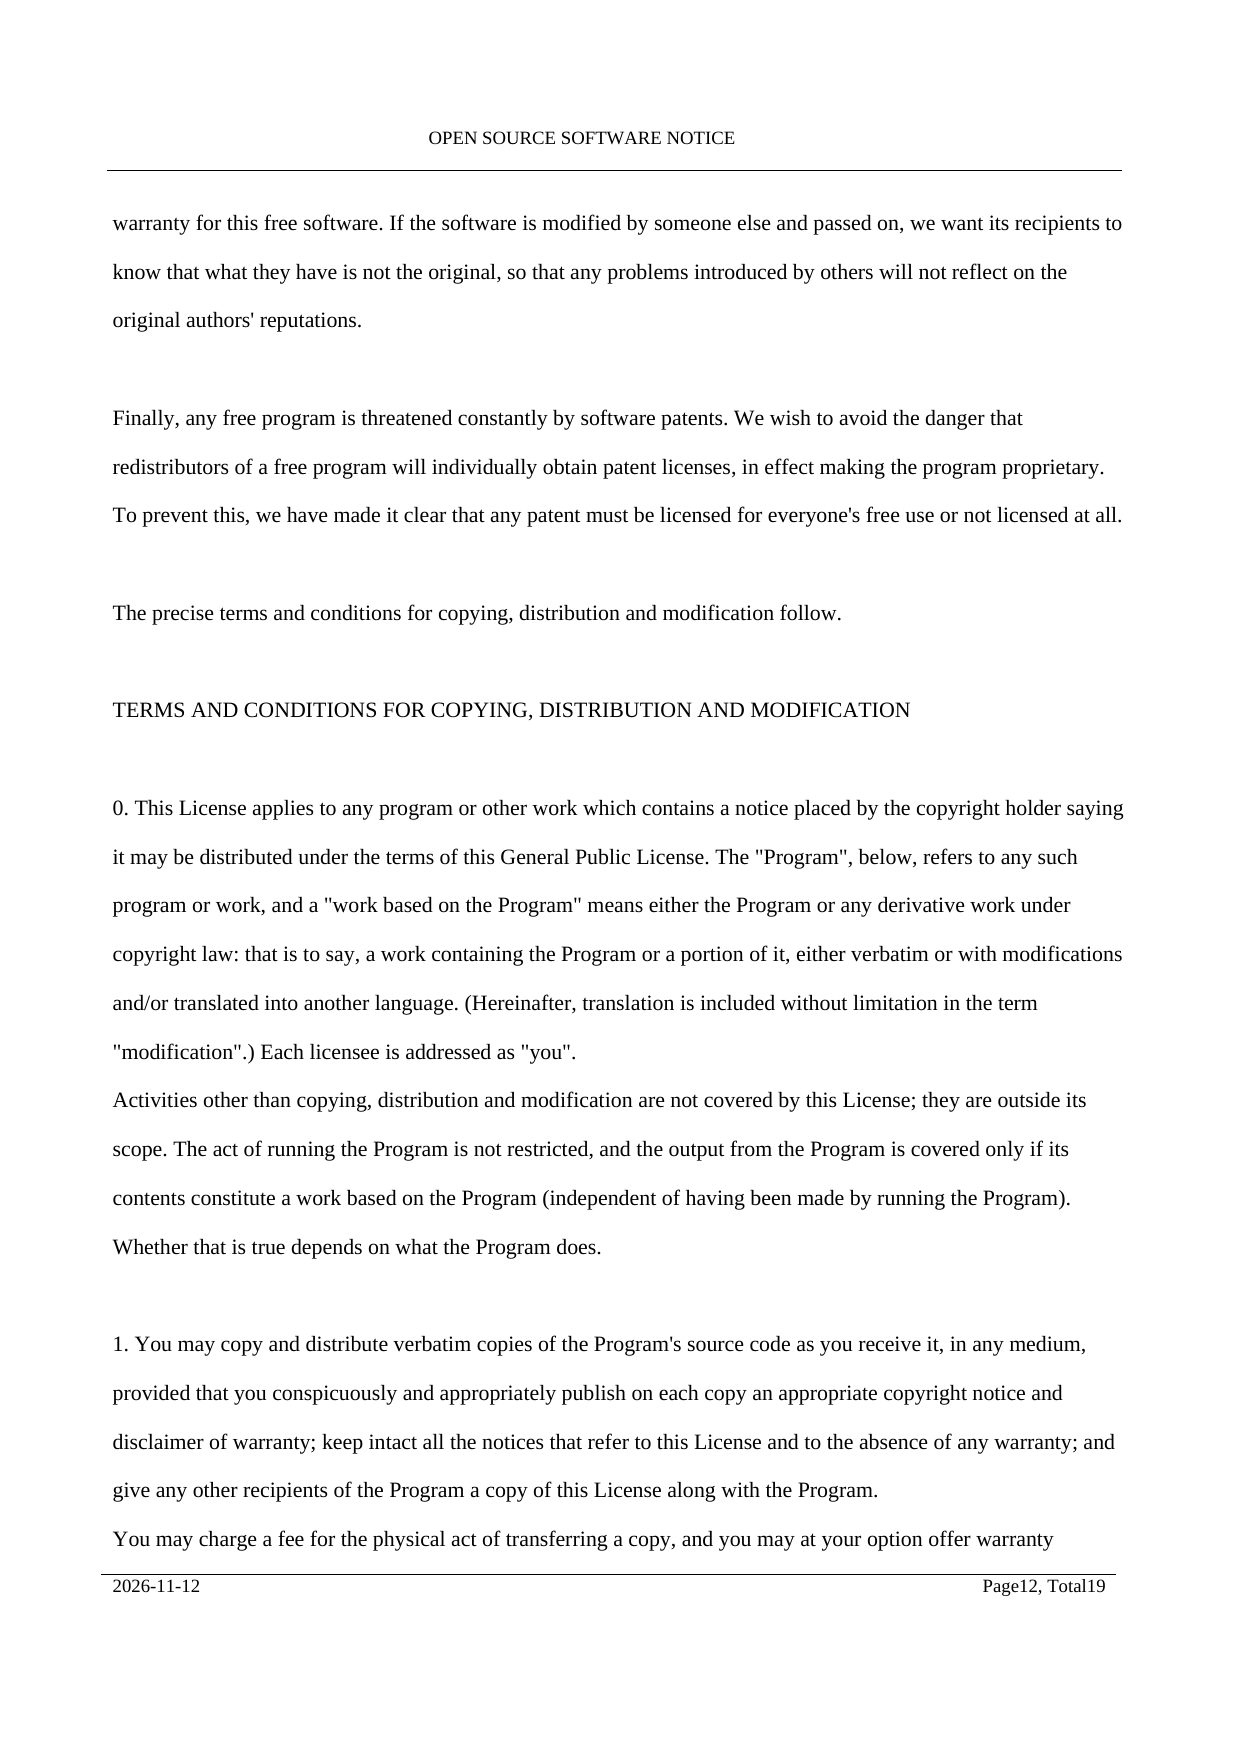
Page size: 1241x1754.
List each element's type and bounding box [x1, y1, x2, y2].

text [112, 206, 1128, 1555]
